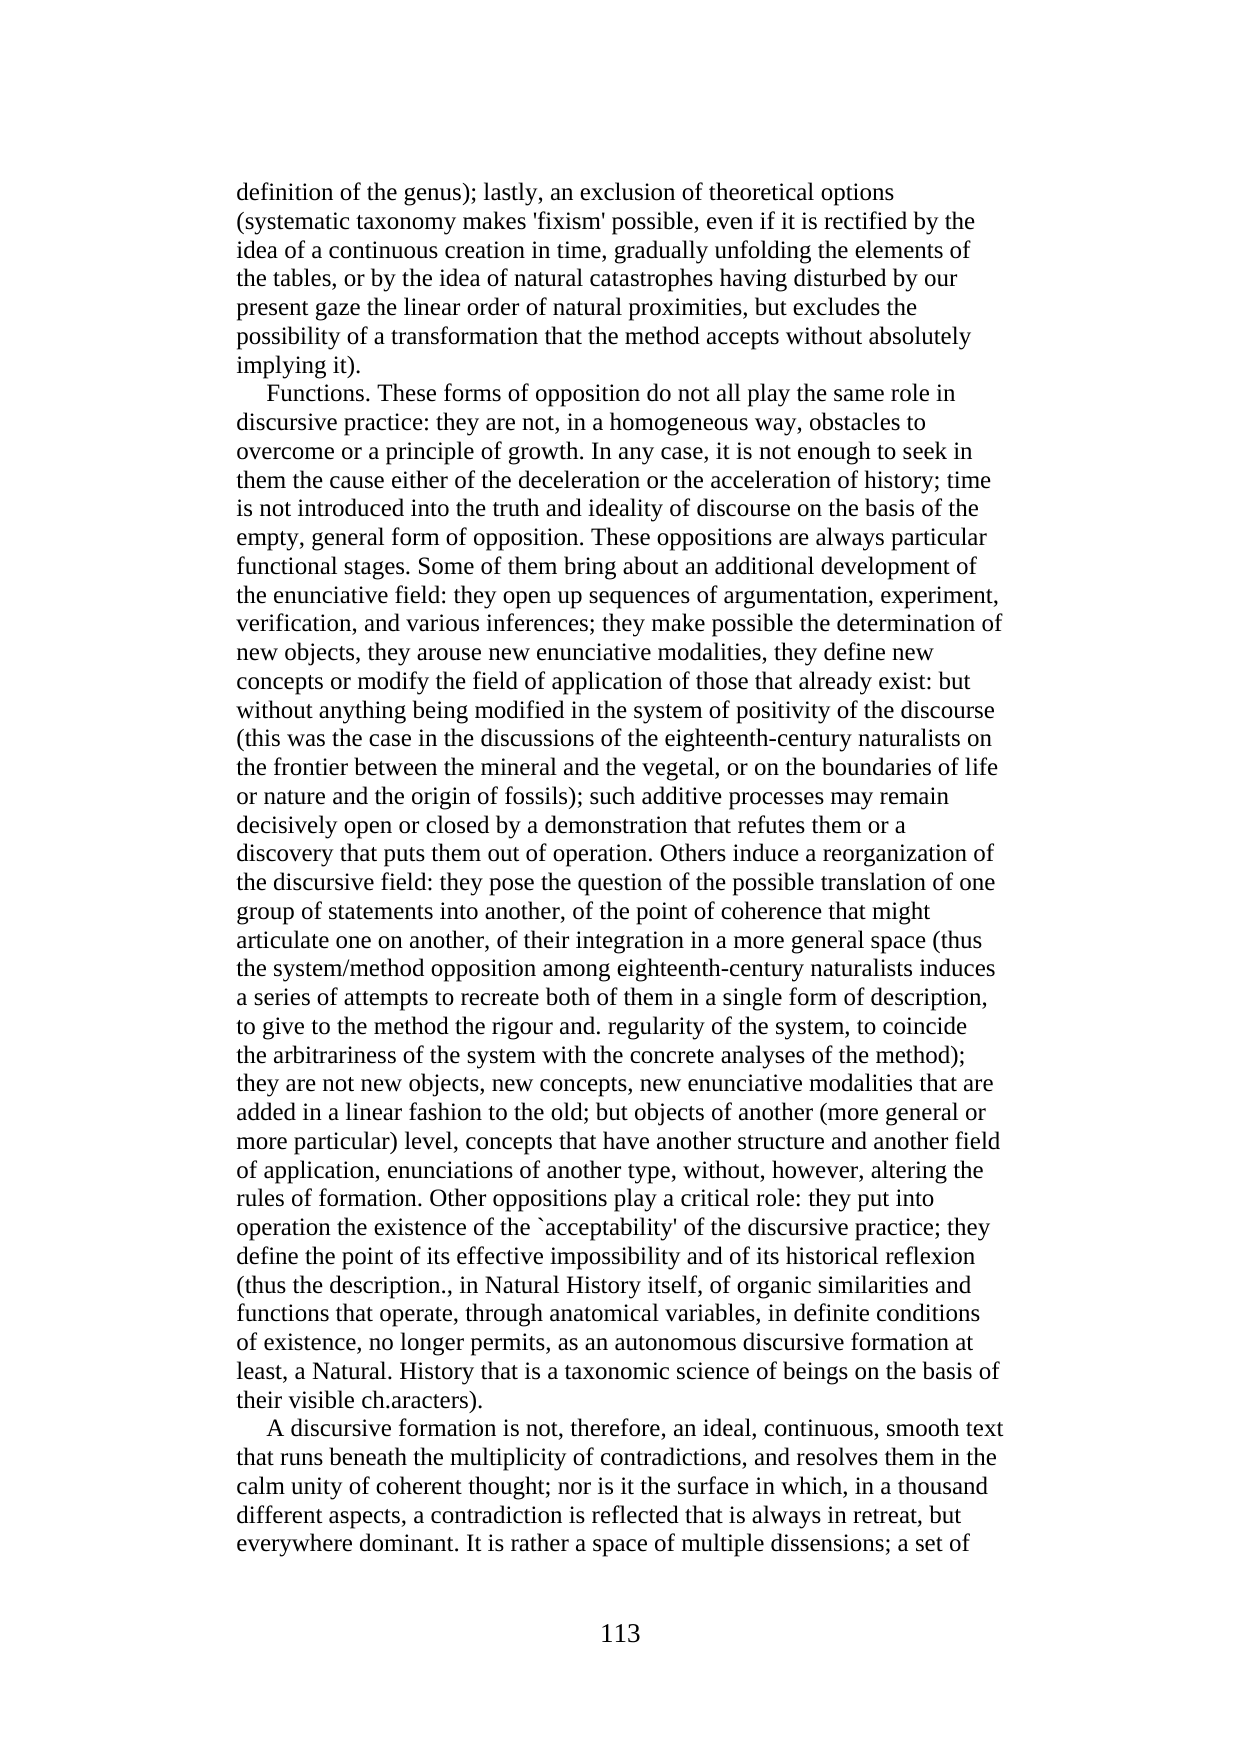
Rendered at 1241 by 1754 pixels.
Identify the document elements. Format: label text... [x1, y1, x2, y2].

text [236, 1413, 1004, 1557]
text Functions. These forms of opposition do not all play the same role in discursive practice: they are not, in a homogeneous way, obstacles to overcome or a principle of growth. In any case, it is not enough to seek in them the cause either of the deceleration or the acceleration of history; time is not introduced into the truth and ideality of discourse on the basis of the empty, general form of opposition. These opposi­tions are always particular functional stages. Some of them bring about an additional development of the enunciative field: they open up sequences of argumentation, experiment, verification, and various inferences; they make possible the determination of new objects, they arouse new enunciative modalities, they define new concepts or modify the field of application of those that already exist: but without anything being modified in the system of positivity of the discourse (this was the case in the discussions of the eighteenth-century naturalists on the frontier between the mineral and the vegetal, or on the boundaries of life or nature and the origin of fossils); such additive processes may remain decisively open or closed by a demonstration that refutes them or a discovery that puts them out of operation. Others induce a reorganization of the discursive field: they pose the question of the possible translation of one group of statements into another, of the point of coherence that might articulate one on another, of their integration in a more general space (thus the system/method opposition among eighteenth-century naturalists induces a series of attempts to recreate both of them in a single form of description, to give to the method the rigour and. regu­larity of the system, to coincide the arbitrariness of the system with the concrete analyses of the method); they are not new objects, new con­cepts, new enunciative modalities that are added in a linear fashion to the old; but objects of another (more general or more particular) level, concepts that have another structure and another field of application, enunciations of another type, without, however, altering the rules of formation. Other oppositions play a critical role: they put into operation the existence of the `acceptability' of the discursive practice; they define the point of its effective impossibility and of its historical reflexion (thus the description., in Natural History itself, of organic similarities and functions that operate, through anatomical variables, in definite conditions of existence, no longer permits, as an autonomous discursive formation at least, a Natural. History that is a taxonomic science of beings on the basis of their visible ch.aracters). [236, 378, 1004, 1413]
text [236, 177, 1004, 378]
